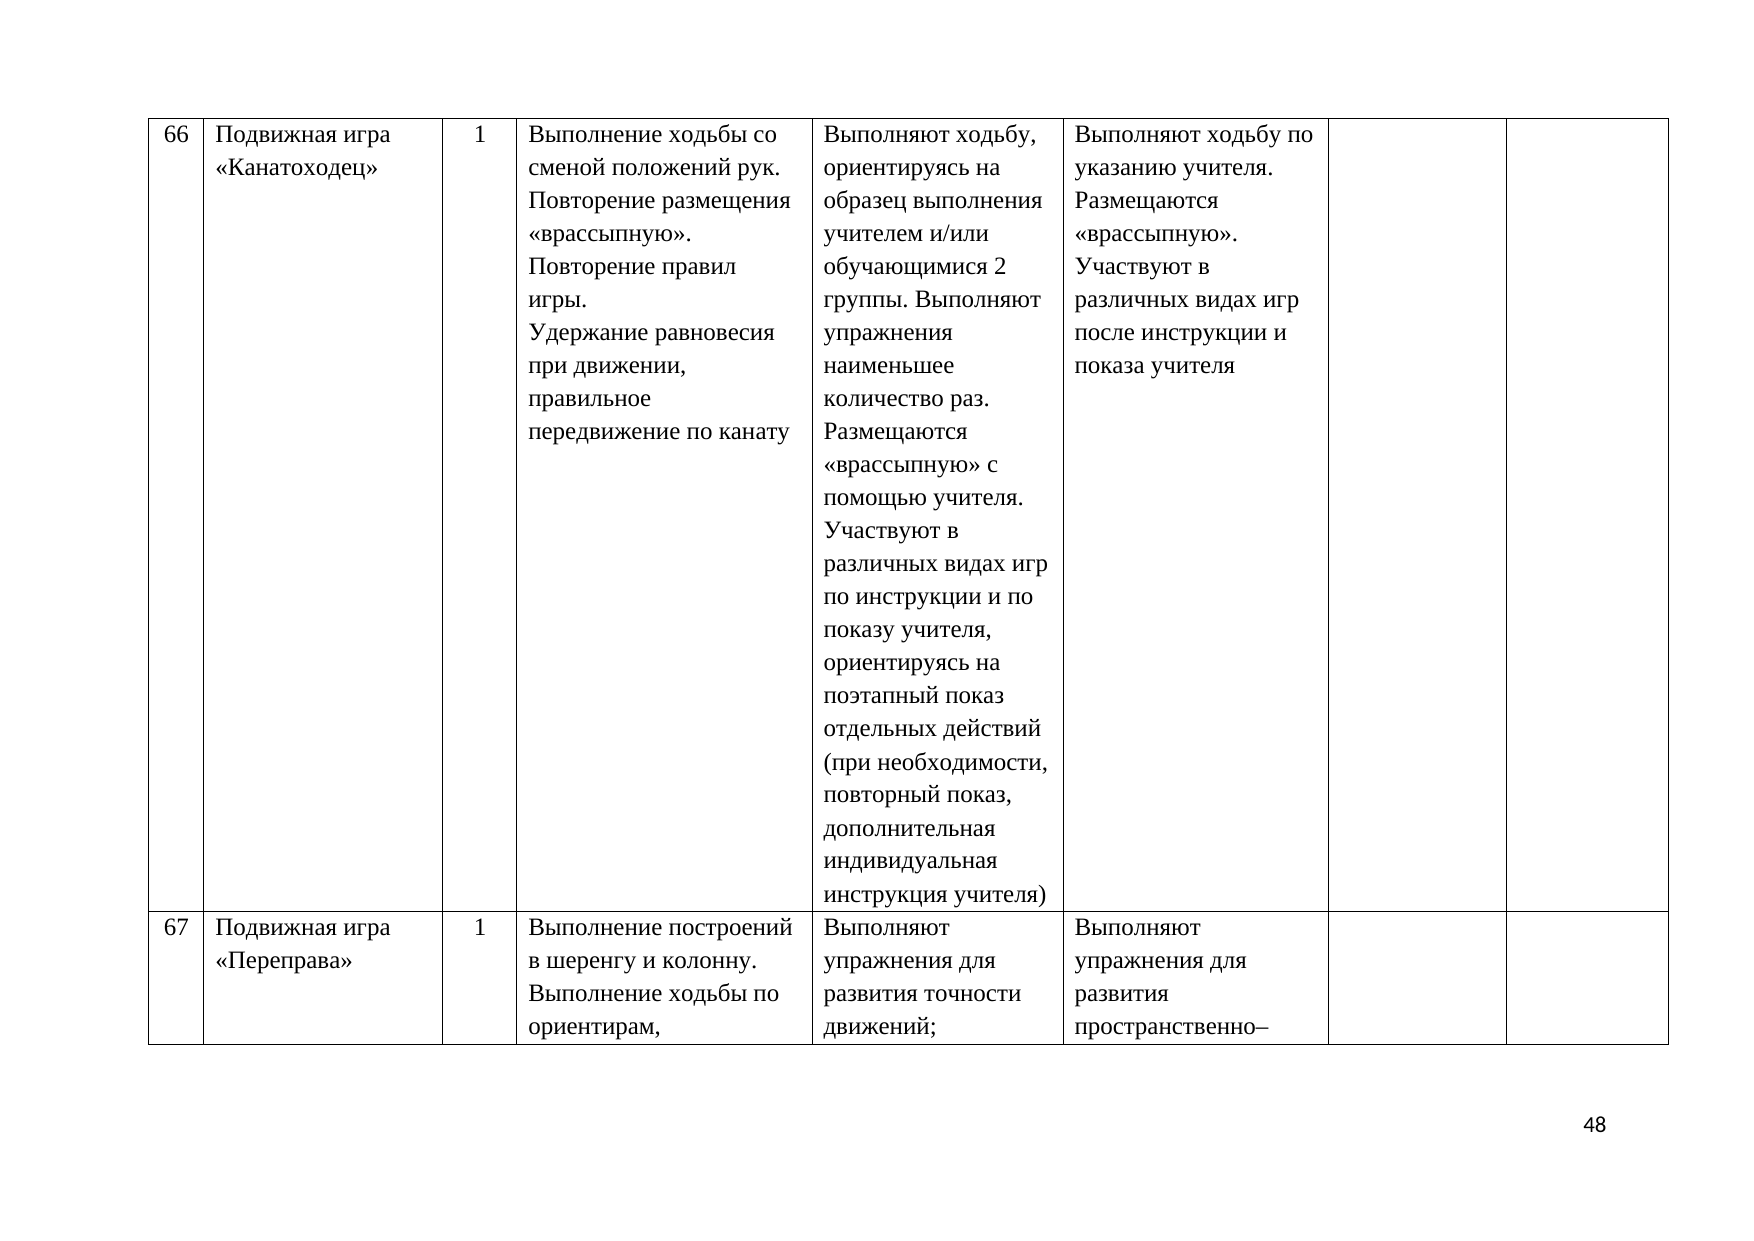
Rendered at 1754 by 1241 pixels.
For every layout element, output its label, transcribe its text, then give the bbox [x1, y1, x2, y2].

table_cell 67 [149, 912, 203, 1044]
table_header [1507, 119, 1668, 911]
table_cell [1507, 912, 1668, 1044]
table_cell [517, 912, 812, 1044]
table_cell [204, 912, 442, 1044]
table_header Выполнение ходьбы со сменой положений рук. Повторение размещения «врассыпную». Повторение правил игры. Удержание равновесия при движении, правильное передвижение по канату [517, 119, 812, 911]
table_cell 1 [443, 912, 516, 1044]
table_header Подвижная игра «Канатоходец» [204, 119, 442, 911]
table_header [1329, 119, 1506, 911]
table_cell [1329, 912, 1506, 1044]
table_header 1 [443, 119, 516, 911]
table_header Выполняют ходьбу, ориентируясь на образец выполнения учителем и/или обучающимися 2 группы. Выполняют упражнения наименьшее количество раз. Размещаются «врассыпную» с помощью учителя. Участвуют в различных видах игр по инструкции и по показу учителя, ориентируясь на поэтапный показ отдельных действий (при необходимости, повторный показ, дополнительная индивидуальная инструкция учителя) [813, 119, 1063, 911]
table_header Выполняют ходьбу по указанию учителя. Размещаются «врассыпную». Участвуют в различных видах игр после инструкции и показа учителя [1064, 119, 1328, 911]
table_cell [1064, 912, 1328, 1044]
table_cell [813, 912, 1063, 1044]
table_header 66 [149, 119, 203, 911]
